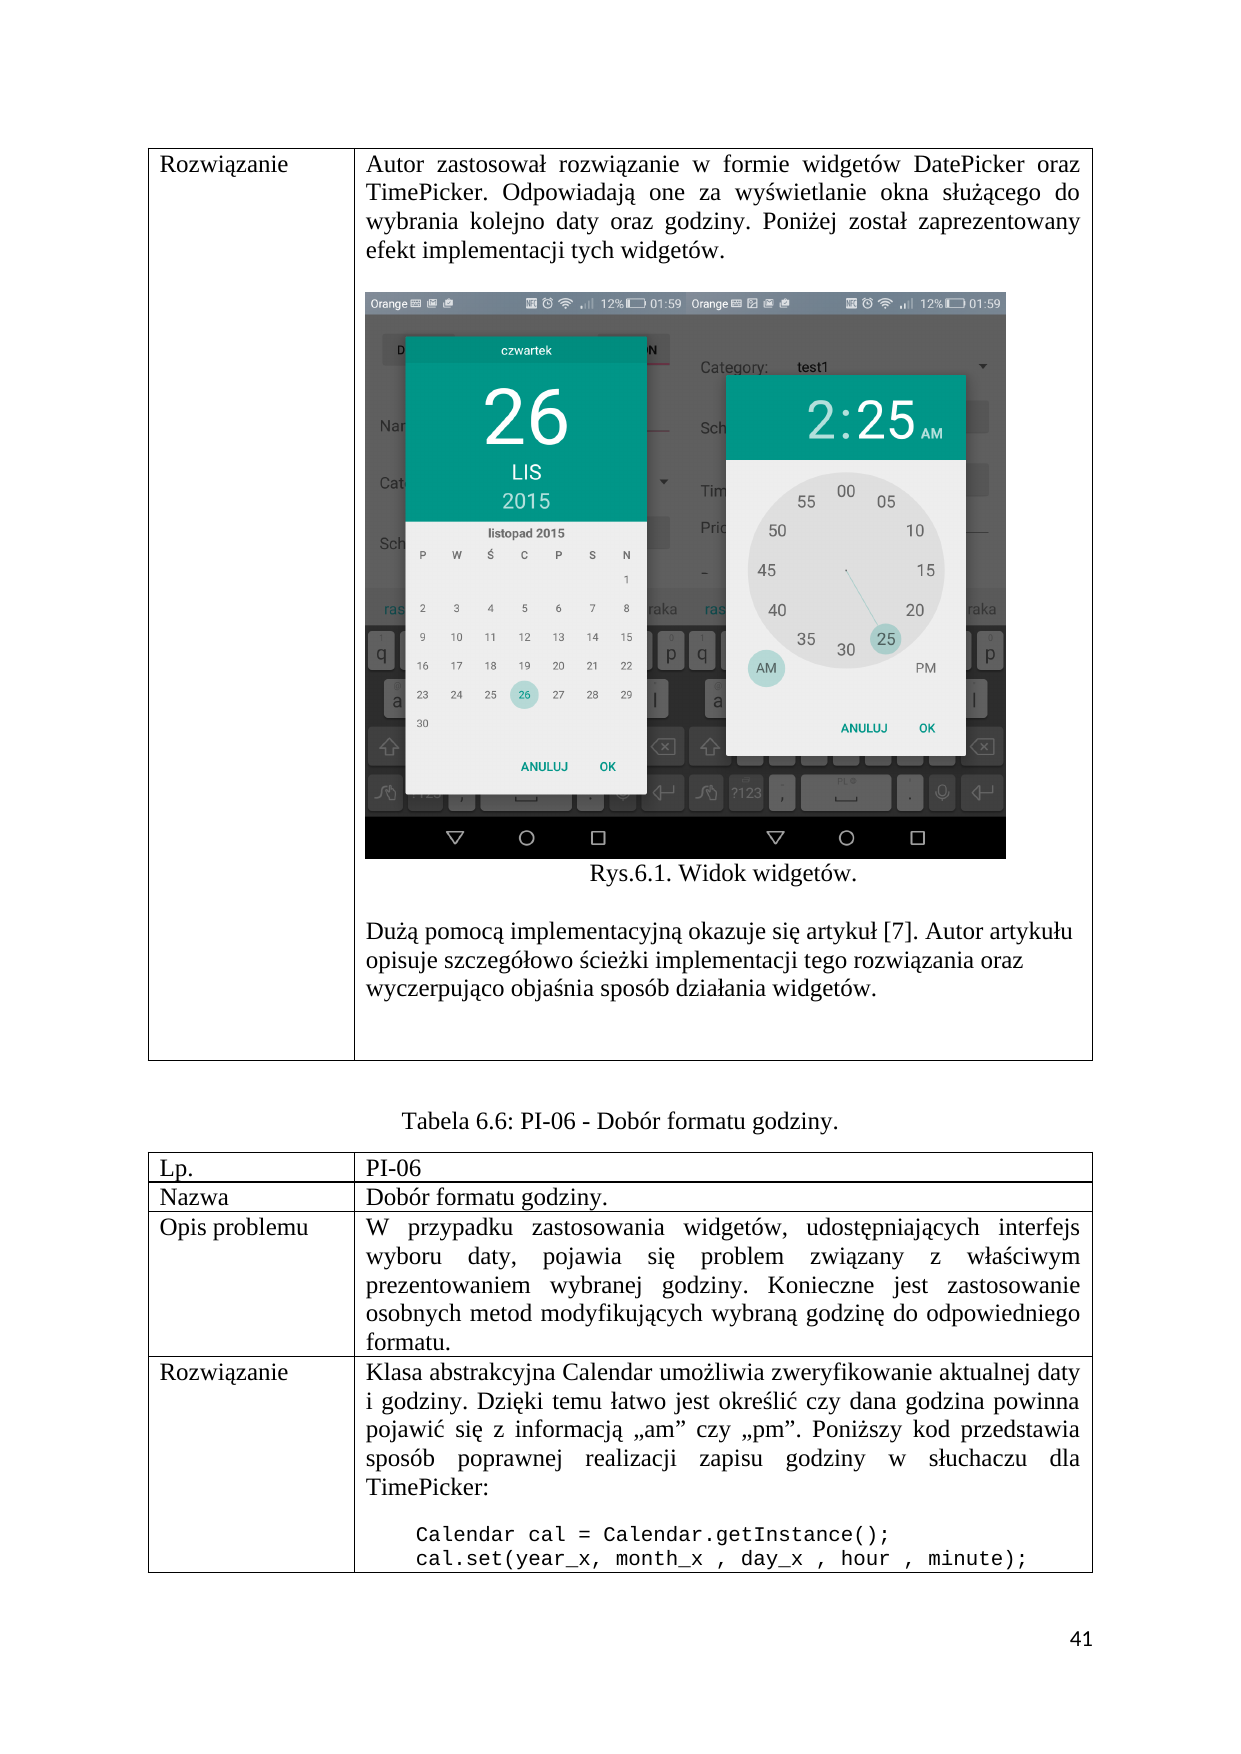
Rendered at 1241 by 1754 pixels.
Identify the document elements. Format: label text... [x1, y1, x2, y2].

table_cell Dobór formatu godziny. [355, 1183, 1092, 1211]
table_cell Rozwiązanie [149, 149, 354, 1060]
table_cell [355, 1357, 1092, 1572]
table_cell W przypadku zastosowania widgetów, udostępniających interfejs wyboru daty, pojawia się problem związany z właściwym prezentowaniem wybranej godziny. Konieczne jest zastosowanie osobnych metod modyfikujących wybraną godzinę do odpowiedniego formatu. [355, 1212, 1092, 1356]
table_cell Nazwa [149, 1183, 354, 1211]
table_cell Autor zastosował rozwiązanie w formie widgetów DatePicker oraz TimePicker. Odpowiadają one za wyświetlanie okna służącego do wybrania kolejno daty oraz godziny. Poniżej został zaprezentowany efekt implementacji tych widgetów. Rys.6.1. Widok widgetów. Dużą pomocą implementacyjną okazuje się artykuł [7]. Autor artykułu opisuje szczegółowo ścieżki implementacji tego rozwiązania oraz wyczerpująco objaśnia sposób działania widgetów. [355, 149, 1092, 1060]
table_cell Rozwiązanie [149, 1357, 354, 1572]
table_header PI-06 [355, 1153, 1092, 1181]
picture [365, 292, 1006, 859]
table_header Lp. [149, 1153, 354, 1181]
text Tabela 6.6: PI-06 - Dobór formatu godziny. [148, 1106, 1093, 1135]
table_cell Opis problemu [149, 1212, 354, 1356]
